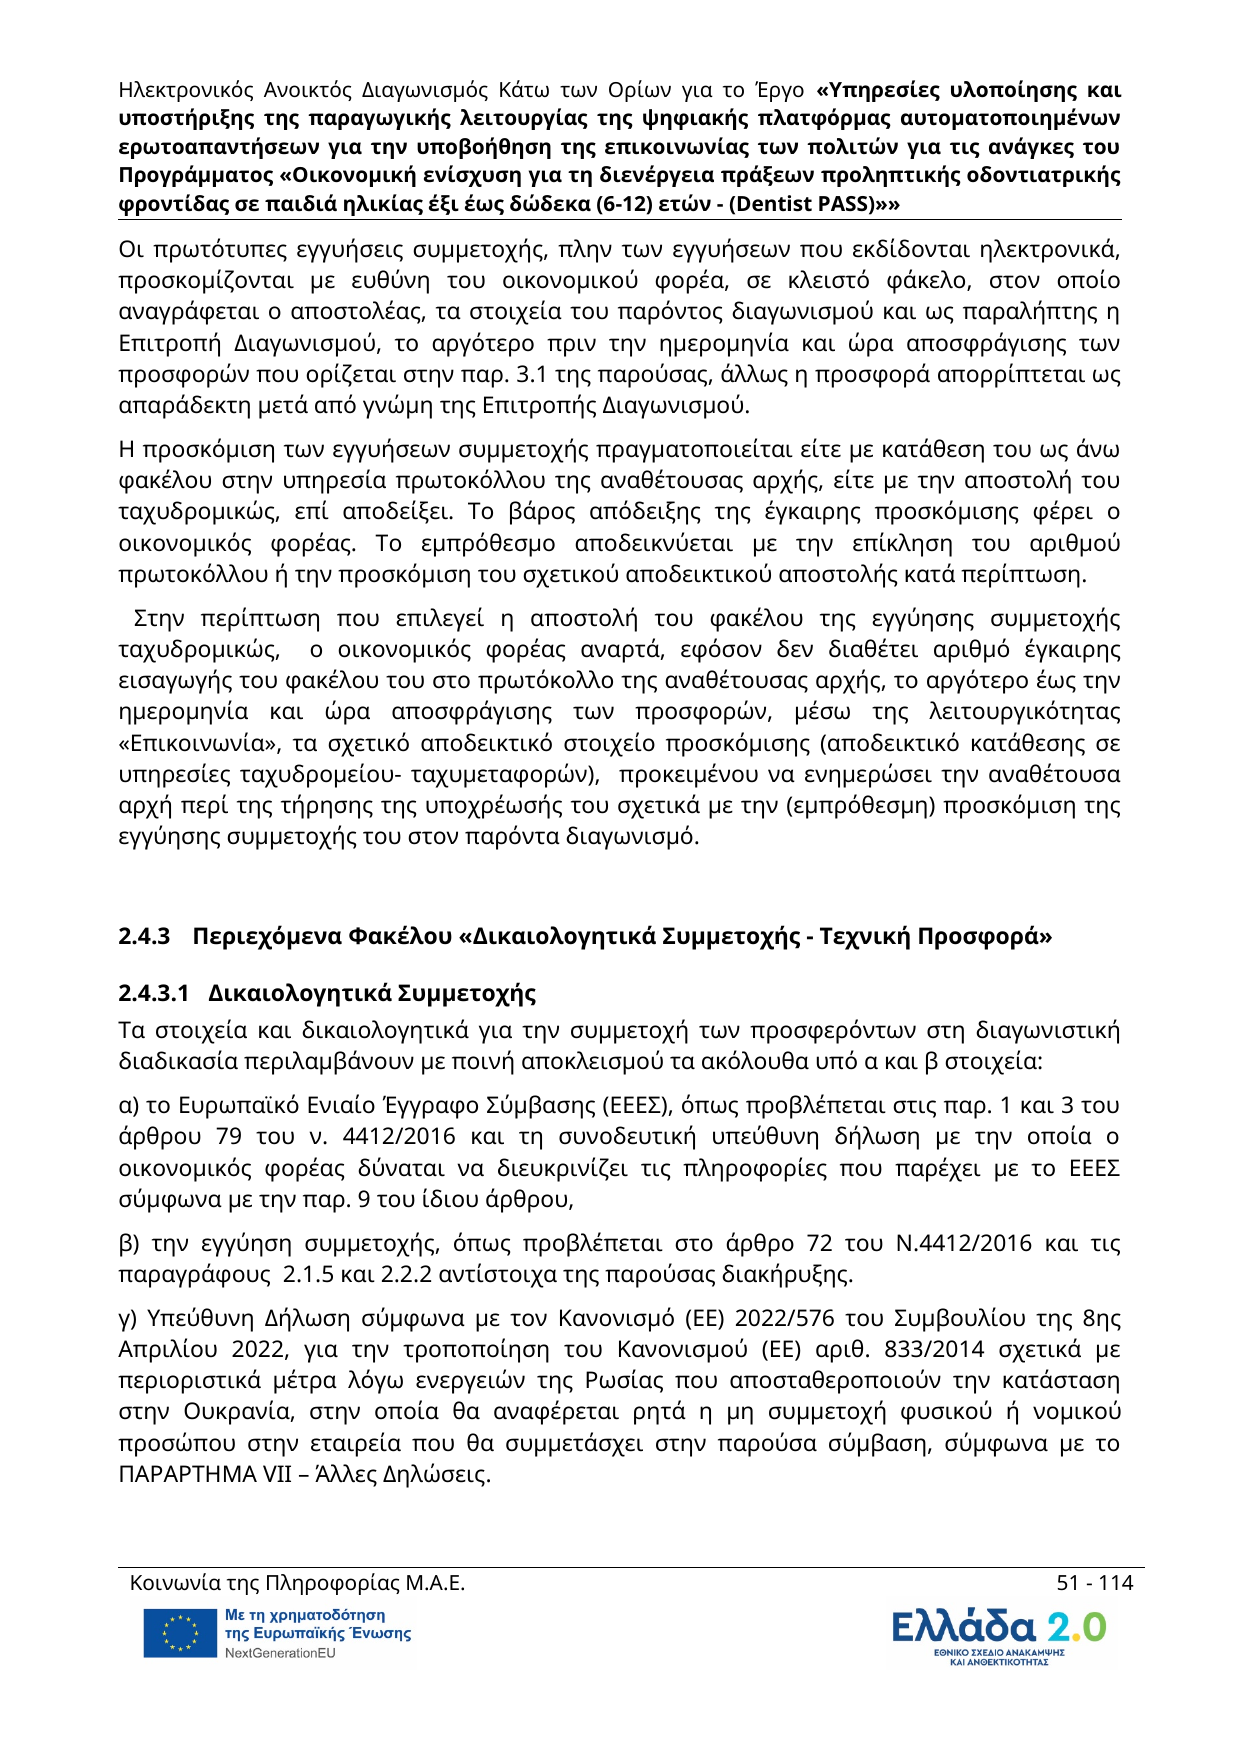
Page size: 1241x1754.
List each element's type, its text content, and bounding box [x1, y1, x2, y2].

subtitle Δικαιολογητικά Συμμετοχής [118, 977, 1122, 1008]
text Οι πρωτότυπες εγγυήσεις συμμετοχής, πλην των εγγυήσεων που εκδίδονται ηλεκτρονικά, προσκομίζονται με ευθύνη του οικονομικού φορέα, σε κλειστό φάκελο, στον οποίο αναγράφεται ο αποστολέας, τα στοιχεία του παρόντος διαγωνισμού και ως παραλήπτης η Επιτροπή Διαγωνισμού, το αργότερο πριν την ημερομηνία και ώρα αποσφράγισης των προσφορών που ορίζεται στην παρ. 3.1 της παρούσας, άλλως η προσφορά απορρίπτεται ως απαράδεκτη μετά από γνώμη της Επιτροπής Διαγωνισμού. [118, 233, 1122, 420]
text α) το Ευρωπαϊκό Ενιαίο Έγγραφο Σύμβασης (ΕΕΕΣ), όπως προβλέπεται στις παρ. 1 και 3 του άρθρου 79 του ν. 4412/2016 και τη συνοδευτική υπεύθυνη δήλωση με την οποία ο οικονομικός φορέας δύναται να διευκρινίζει τις πληροφορίες που παρέχει με το ΕΕΕΣ σύμφωνα με την παρ. 9 του ίδιου άρθρου, [118, 1089, 1122, 1214]
text Τα στοιχεία και δικαιολογητικά για την συμμετοχή των προσφερόντων στη διαγωνιστική διαδικασία περιλαμβάνουν με ποινή αποκλεισμού τα ακόλουθα υπό α και β στοιχεία: [118, 1014, 1122, 1077]
text Στην περίπτωση που επιλεγεί η αποστολή του φακέλου της εγγύησης συμμετοχής ταχυδρομικώς, ο οικονομικός φορέας αναρτά, εφόσον δεν διαθέτει αριθμό έγκαιρης εισαγωγής του φακέλου του στο πρωτόκολλο της αναθέτουσας αρχής, το αργότερο έως την ημερομηνία και ώρα αποσφράγισης των προσφορών, μέσω της λειτουργικότητας «Επικοινωνία», τα σχετικό αποδεικτικό στοιχείο προσκόμισης (αποδεικτικό κατάθεσης σε υπηρεσίες ταχυδρομείου- ταχυμεταφορών), προκειμένου να ενημερώσει την αναθέτουσα αρχή περί της τήρησης της υποχρέωσής του σχετικά με την (εμπρόθεσμη) προσκόμιση της εγγύησης συμμετοχής του στον παρόντα διαγωνισμό. [118, 602, 1122, 852]
subtitle Περιεχόμενα Φακέλου «Δικαιολογητικά Συμμετοχής - Τεχνική Προσφορά» [118, 920, 1122, 952]
text β) την εγγύηση συμμετοχής, όπως προβλέπεται στο άρθρο 72 του Ν.4412/2016 και τις παραγράφους ‎2.1.5 και ‎2.2.2 αντίστοιχα της παρούσας διακήρυξης. [118, 1227, 1122, 1289]
text γ) Υπεύθυνη Δήλωση σύμφωνα με τον Κανονισμό (ΕΕ) 2022/576 του Συμβουλίου της 8ης Απριλίου 2022, για την τροποποίηση του Κανονισμού (ΕΕ) αριθ. 833/2014 σχετικά με περιοριστικά μέτρα λόγω ενεργειών της Ρωσίας που αποσταθεροποιούν την κατάσταση στην Ουκρανία, στην οποία θα αναφέρεται ρητά η μη συμμετοχή φυσικού ή νομικού προσώπου στην εταιρεία που θα συμμετάσχει στην παρούσα σύμβαση, σύμφωνα με το ΠΑΡΑΡΤΗΜΑ VIΙ – Άλλες Δηλώσεις. [118, 1302, 1122, 1489]
text Η προσκόμιση των εγγυήσεων συμμετοχής πραγματοποιείται είτε με κατάθεση του ως άνω φακέλου στην υπηρεσία πρωτοκόλλου της αναθέτουσας αρχής, είτε με την αποστολή του ταχυδρομικώς, επί αποδείξει. Το βάρος απόδειξης της έγκαιρης προσκόμισης φέρει ο οικονομικός φορέας. Το εμπρόθεσμο αποδεικνύεται με την επίκληση του αριθμού πρωτοκόλλου ή την προσκόμιση του σχετικού αποδεικτικού αποστολής κατά περίπτωση. [118, 433, 1122, 589]
